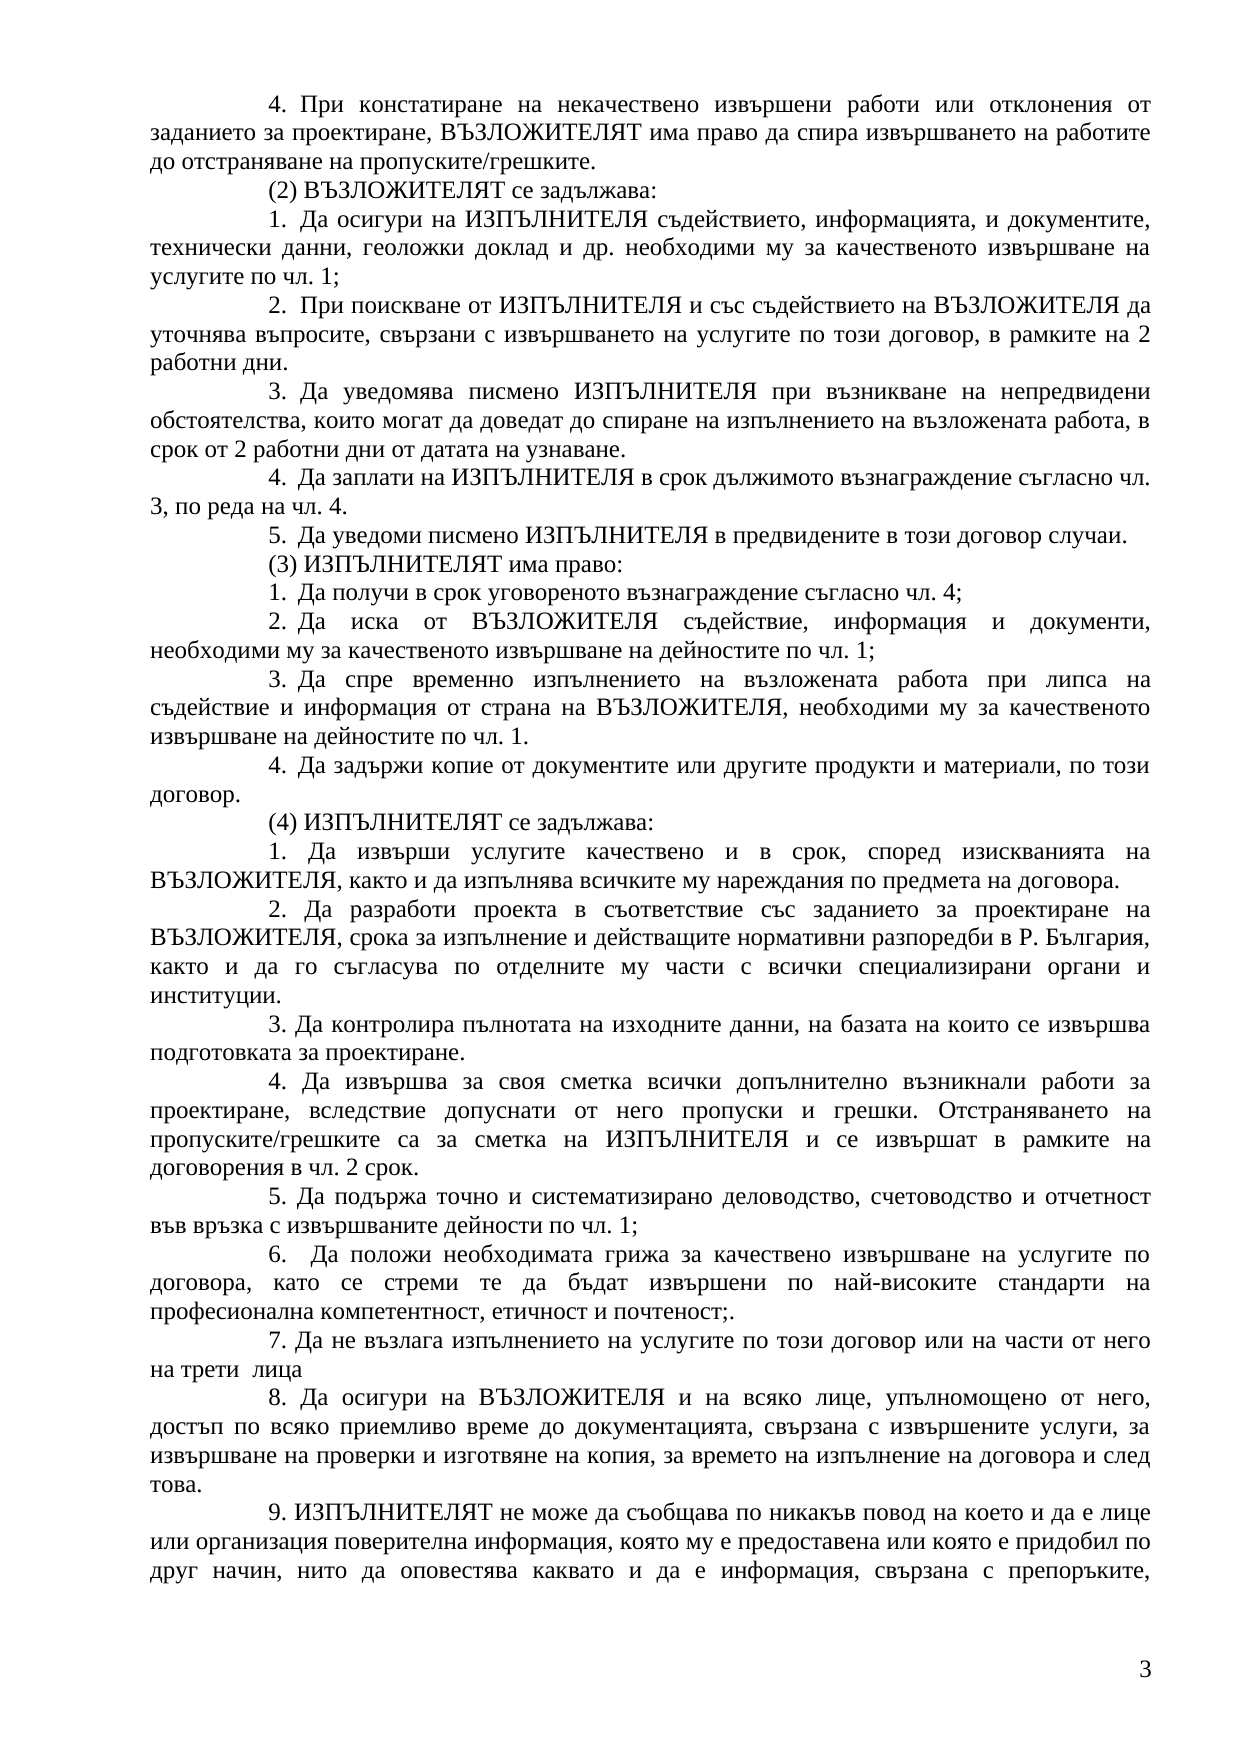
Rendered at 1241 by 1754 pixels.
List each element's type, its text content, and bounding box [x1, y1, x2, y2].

text 1. Да извърши услугите качествено и в срок, според изискванията на ВЪЗЛОЖИТЕЛЯ, както и да изпълнява всичките му нареждания по предмета на договора. [150, 836, 1152, 894]
text 7. Да не възлага изпълнението на услугите по този договор или на части от него на трети лица [150, 1325, 1152, 1382]
list Да получи в срок уговореното възнаграждение съгласно чл. 4; [150, 577, 1152, 606]
text (3) ИЗПЪЛНИТЕЛЯТ има право: [150, 549, 1152, 577]
list Да задържи копие от документите или другите продукти и материали, по този договор. [150, 750, 1152, 807]
text (4) ИЗПЪЛНИТЕЛЯТ се задължава: [150, 807, 1152, 836]
list При поискване от ИЗПЪЛНИТЕЛЯ и със съдействието на ВЪЗЛОЖИТЕЛЯ да уточнява въпросите, свързани с извършването на услугите по този договор, в рамките на 2 работни дни. [150, 290, 1152, 376]
text 8. Да осигури на ВЪЗЛОЖИТЕЛЯ и на всяко лице, упълномощено от него, достъп по всяко приемливо време до документацията, свързана с извършените услуги, за извършване на проверки и изготвяне на копия, за времето на изпълнение на договора и след това. [150, 1382, 1152, 1497]
list Да уведоми писмено ИЗПЪЛНИТЕЛЯ в предвидените в този договор случаи. [150, 520, 1152, 549]
text 6. Да положи необходимата грижа за качествено извършване на услугите по договора, като се стреми те да бъдат извършени по най-високите стандарти на професионална компетентност, етичност и почтеност;. [150, 1239, 1152, 1325]
text (2) ВЪЗЛОЖИТЕЛЯТ се задължава: [150, 175, 1152, 204]
text 3. Да контролира пълнотата на изходните данни, на базата на които се извършва подготовката за проектиране. [150, 1009, 1152, 1066]
list Да осигури на ИЗПЪЛНИТЕЛЯ съдействието, информацията, и документите, технически данни, геоложки доклад и др. необходими му за качественото извършване на услугите по чл. 1; [150, 204, 1152, 290]
text 2. Да разработи проекта в съответствие със заданието за проектиране на ВЪЗЛОЖИТЕЛЯ, срока за изпълнение и действащите нормативни разпоредби в Р. България, както и да го съгласува по отделните му части с всички специализирани органи и институции. [150, 894, 1152, 1009]
text 5. Да подържа точно и систематизирано деловодство, счетоводство и отчетност във връзка с извършваните дейности по чл. 1; [150, 1181, 1152, 1239]
list Да уведомява писмено ИЗПЪЛНИТЕЛЯ при възникване на непредвидени обстоятелства, които могат да доведат до спиране на изпълнението на възложената работа, в срок от 2 работни дни от датата на узнаване. [150, 376, 1152, 462]
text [150, 1497, 1152, 1584]
text 4. Да извършва за своя сметка всички допълнително възникнали работи за проектиране, вследствие допуснати от него пропуски и грешки. Отстраняването на пропуските/грешките са за сметка на изпълнителя и се извършат в рамките на договорения в чл. 2 срок. [150, 1066, 1152, 1181]
list Да спре временно изпълнението на възложената работа при липса на съдействие и информация от страна на ВЪЗЛОЖИТЕЛЯ, необходими му за качественото извършване на дейностите по чл. 1. [150, 664, 1152, 750]
list Да заплати на ИЗПЪЛНИТЕЛЯ в срок дължимото възнаграждение съгласно чл. 3, по реда на чл. 4. [150, 462, 1152, 520]
list При констатиране на некачествено извършени работи или отклонения от заданието за проектиране, възложителят има право да спира извършването на работите до отстраняване на пропуските/грешките. [150, 89, 1152, 175]
list Да иска от ВЪЗЛОЖИТЕЛЯ съдействие, информация и документи, необходими му за качественото извършване на дейностите по чл. 1; [150, 606, 1152, 664]
